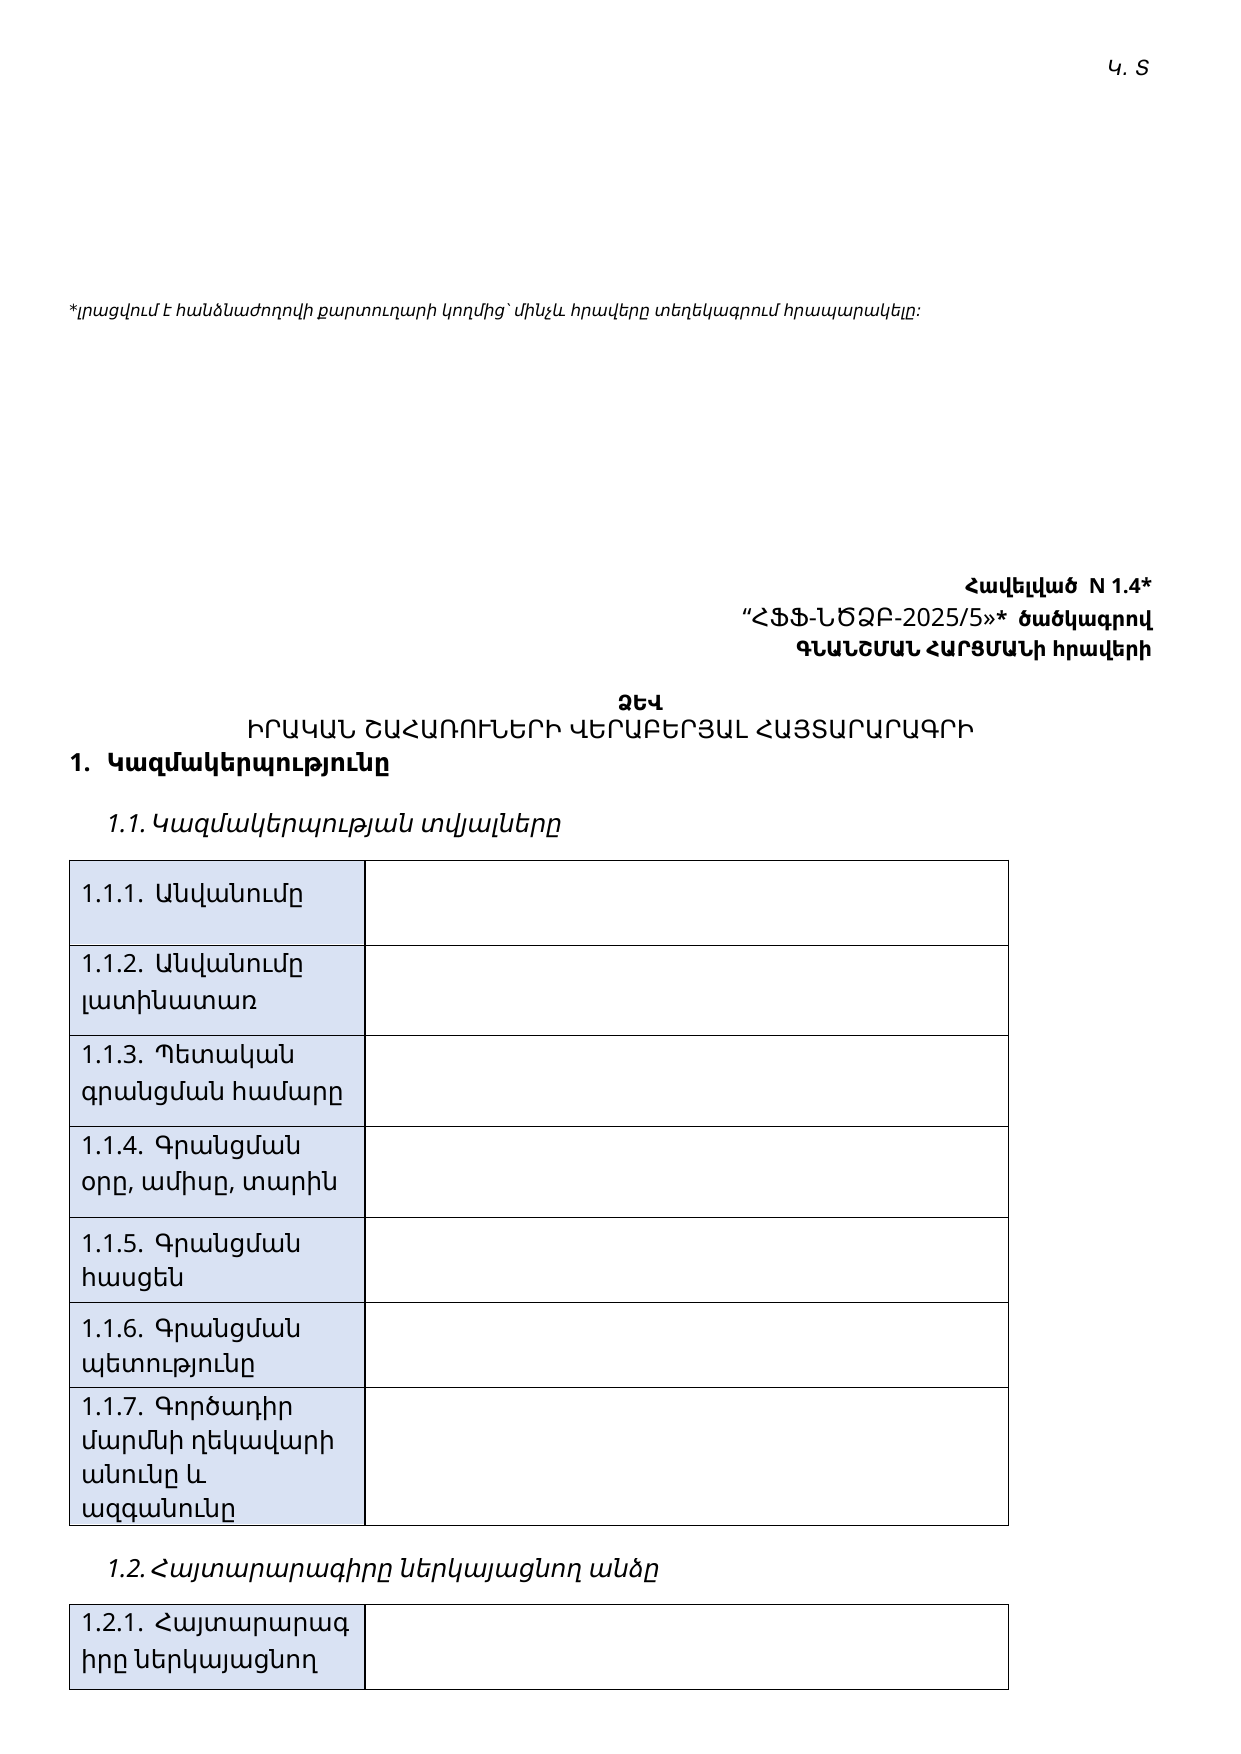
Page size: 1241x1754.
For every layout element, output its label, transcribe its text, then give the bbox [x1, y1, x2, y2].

table_cell [366, 1388, 1008, 1524]
list Կազմակերպության տվյալները [106, 806, 1152, 840]
text *լրացվում է հանձնաժողովի քարտուղարի կողմից` մինչև հրավերը տեղեկագրում հրապարակելը: [69, 298, 1152, 321]
text ԳՆԱՆՇՄԱՆ ՀԱՐՑՄԱՆի հրավերի [69, 634, 1152, 662]
table_cell Գրանցման հասցեն [70, 1218, 364, 1302]
table_cell Գործադիր մարմնի ղեկավարի անունը և ազգանունը [70, 1388, 364, 1524]
table_header [366, 861, 1008, 944]
table_cell [366, 1303, 1008, 1387]
text Հավելված N 1.4* [69, 571, 1152, 600]
table_cell [366, 946, 1008, 1035]
text ԻՐԱԿԱՆ ՇԱՀԱՌՈՒՆԵՐԻ ՎԵՐԱԲԵՐՅԱԼ ՀԱՅՏԱՐԱՐԱԳՐԻ [69, 715, 1152, 744]
table_cell [366, 1218, 1008, 1302]
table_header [70, 1605, 364, 1689]
list Կազմակերպությունը [69, 744, 1152, 778]
text ՁԵՎ [69, 691, 1152, 715]
table_header Անվանումը [70, 861, 364, 944]
table_cell Անվանումը լատինատառ [70, 946, 364, 1035]
list Հայտարարագիրը ներկայացնող անձը [106, 1551, 1152, 1585]
table_cell Պետական գրանցման համարը [70, 1036, 364, 1126]
table_cell [366, 1127, 1008, 1217]
table_cell Գրանցման պետությունը [70, 1303, 364, 1387]
text “ՀՖՖ-ՆԾՁԲ-2025/5»* ծածկագրով [69, 600, 1152, 634]
table_header [366, 1605, 1008, 1689]
table_cell Գրանցման օրը, ամիսը, տարին [70, 1127, 364, 1217]
subtitle Կ. Տ [69, 56, 1152, 80]
table_cell [366, 1036, 1008, 1126]
